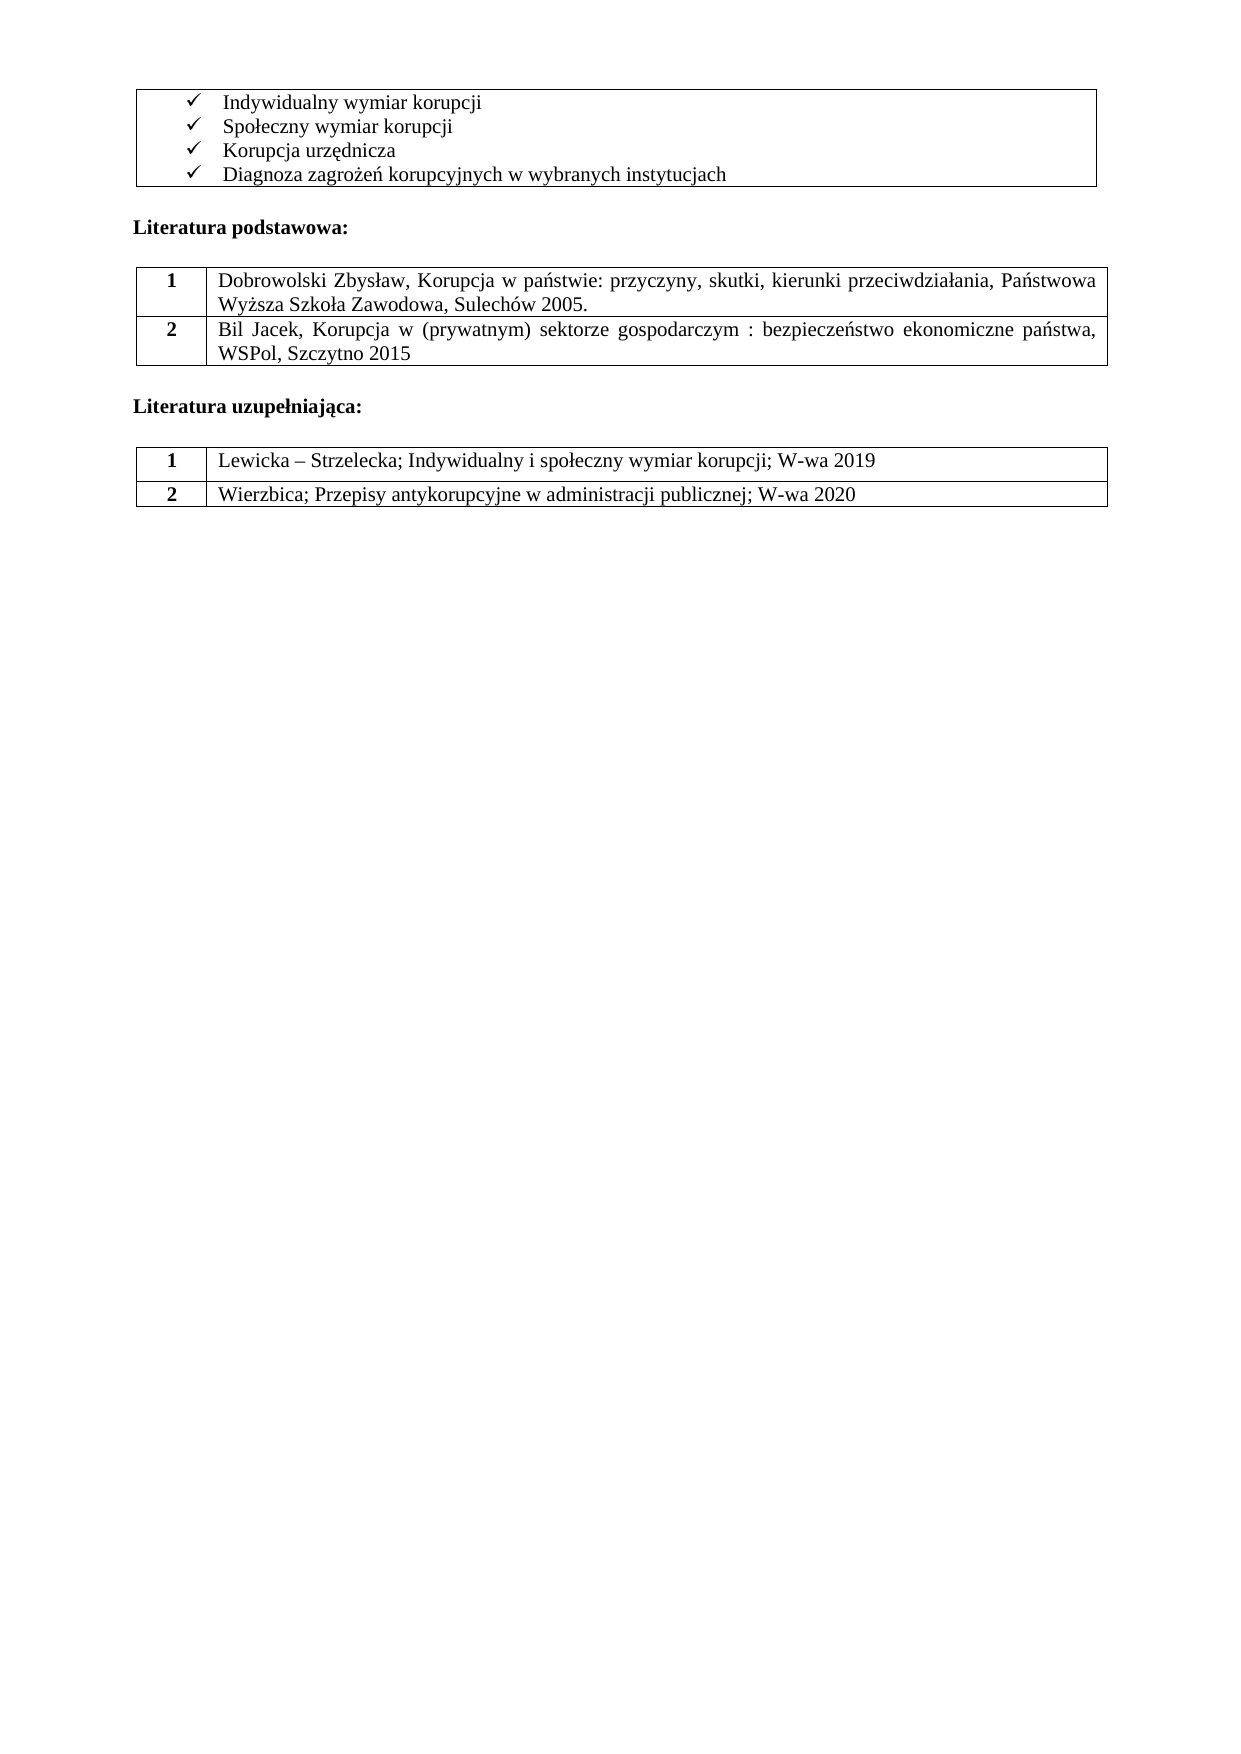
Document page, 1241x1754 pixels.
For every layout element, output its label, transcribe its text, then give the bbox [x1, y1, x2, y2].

text Literatura podstawowa: [133, 215, 1092, 239]
table_cell Wierzbica; Przepisy antykorupcyjne w administracji publicznej; W-wa 2020 [207, 482, 1107, 506]
text Literatura uzupełniająca: [133, 394, 1092, 418]
table_header 1 [137, 448, 206, 481]
table_cell 2 [137, 482, 206, 506]
table_header Dobrowolski Zbysław, Korupcja w państwie: przyczyny, skutki, kierunki przeciwdziałania, Państwowa Wyższa Szkoła Zawodowa, Sulechów 2005. [207, 268, 1107, 316]
table_cell Bil Jacek, Korupcja w (prywatnym) sektorze gospodarczym : bezpieczeństwo ekonomiczne państwa, WSPol, Szczytno 2015 [207, 317, 1107, 365]
table_header 1 [137, 268, 206, 316]
table_cell 2 [137, 317, 206, 365]
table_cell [137, 90, 1096, 186]
table_header Lewicka – Strzelecka; Indywidualny i społeczny wymiar korupcji; W-wa 2019 [207, 448, 1107, 481]
